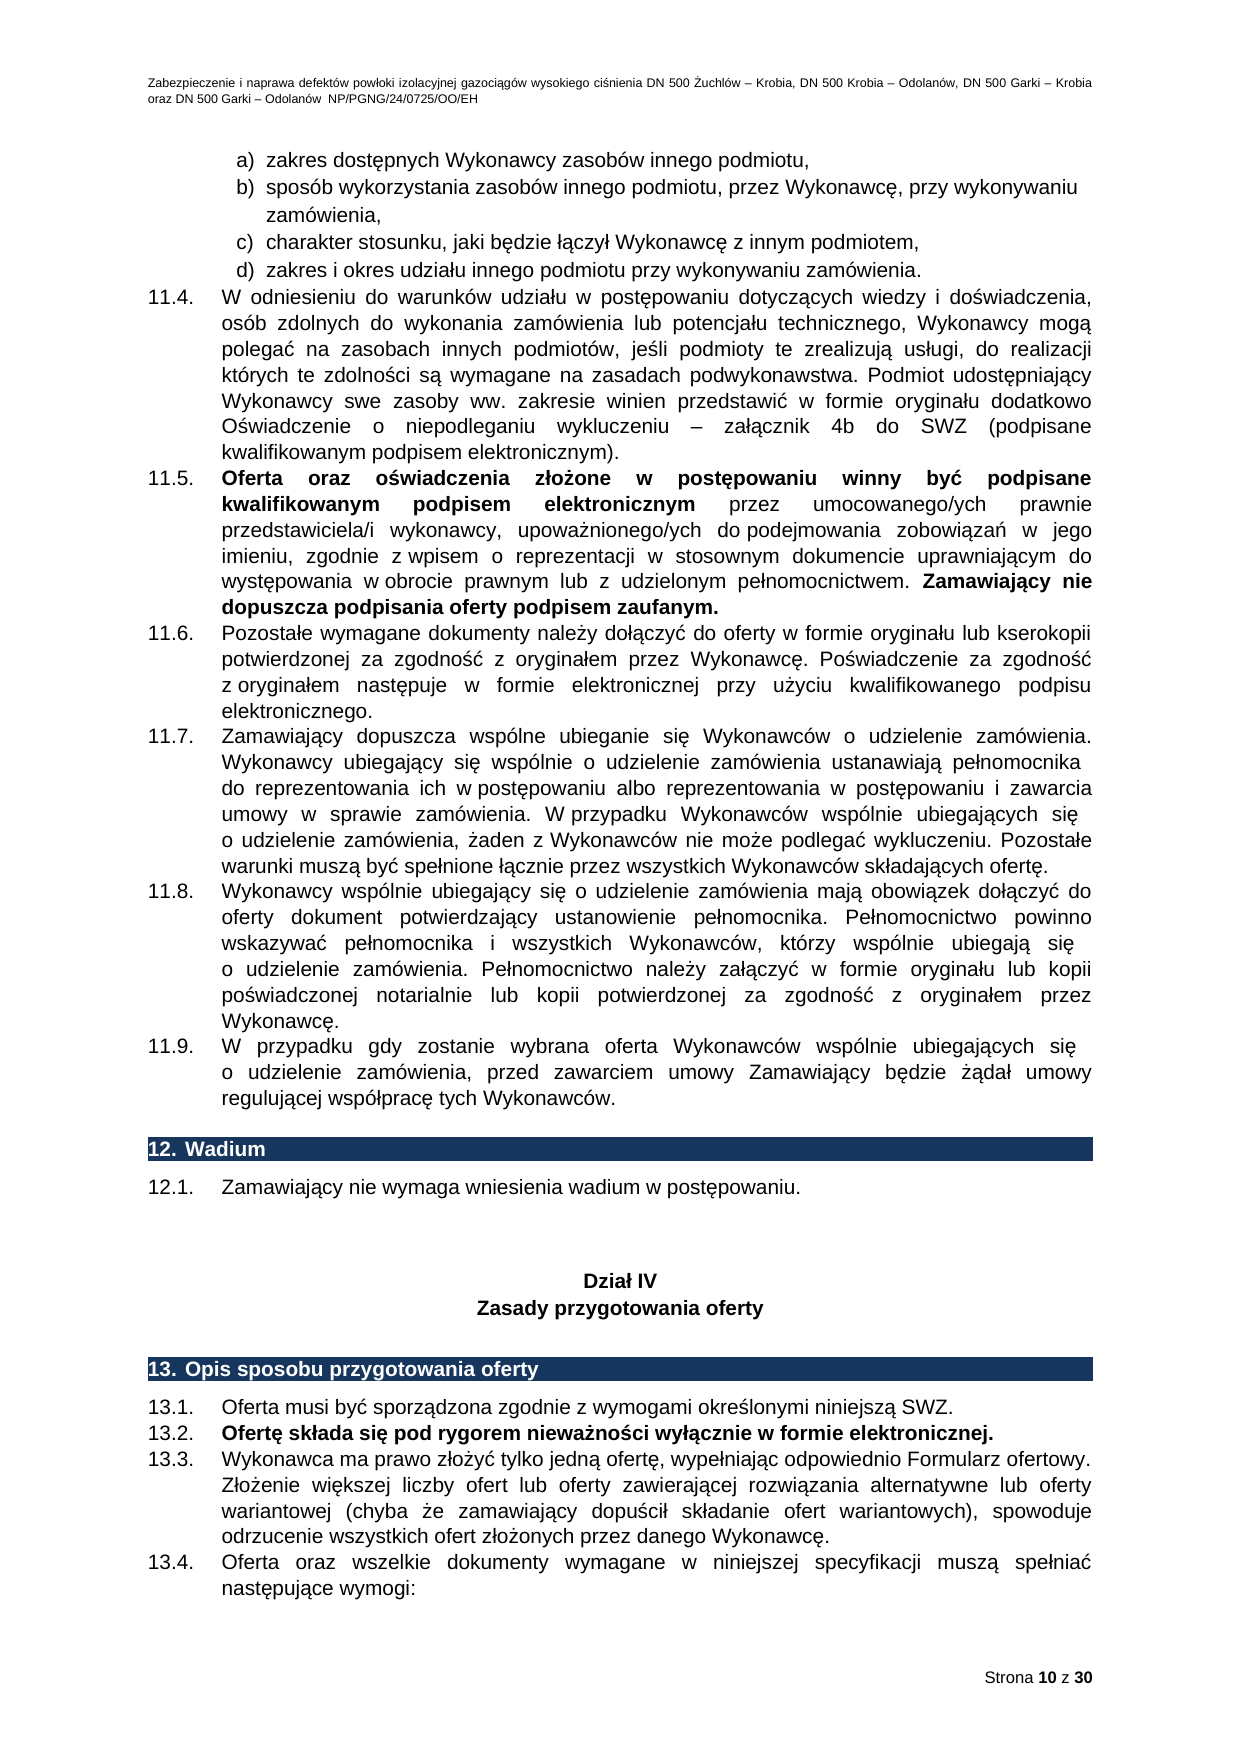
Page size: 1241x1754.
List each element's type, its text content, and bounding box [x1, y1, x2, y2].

text Opis sposobu przygotowania oferty [148, 1357, 1093, 1381]
text Zamawiający dopuszcza wspólne ubieganie się Wykonawców o udzielenie zamówienia. Wykonawcy ubiegający się wspólnie o udzielenie zamówienia ustanawiają pełnomocnika do reprezentowania ich w postępowaniu albo reprezentowania w postępowaniu i zawarcia umowy w sprawie zamówienia. W przypadku Wykonawców wspólnie ubiegających się o udzielenie zamówienia, żaden z Wykonawców nie może podlegać wykluczeniu. Pozostałe warunki muszą być spełnione łącznie przez wszystkich Wykonawców składających ofertę. [148, 724, 1093, 877]
list zakres dostępnych Wykonawcy zasobów innego podmiotu, [236, 148, 1093, 172]
text Wykonawca ma prawo złożyć tylko jedną ofertę, wypełniając odpowiednio Formularz ofertowy. Złożenie większej liczby ofert lub oferty zawierającej rozwiązania alternatywne lub oferty wariantowej (chyba że zamawiający dopuścił składanie ofert wariantowych), spowoduje odrzucenie wszystkich ofert złożonych przez danego Wykonawcę. [148, 1447, 1093, 1548]
list zakres i okres udziału innego podmiotu przy wykonywaniu zamówienia. [236, 258, 1093, 282]
text Zamawiający nie wymaga wniesienia wadium w postępowaniu. [148, 1175, 1093, 1199]
text W odniesieniu do warunków udziału w postępowaniu dotyczących wiedzy i doświadczenia, osób zdolnych do wykonania zamówienia lub potencjału technicznego, Wykonawcy mogą polegać na zasobach innych podmiotów, jeśli podmioty te zrealizują usługi, do realizacji których te zdolności są wymagane na zasadach podwykonawstwa. Podmiot udostępniający Wykonawcy swe zasoby ww. zakresie winien przedstawić w formie oryginału dodatkowo Oświadczenie o niepodleganiu wykluczeniu – załącznik 4b do SWZ (podpisane kwalifikowanym podpisem elektronicznym). [148, 285, 1093, 464]
text Dział IV [148, 1268, 1093, 1292]
text Oferta musi być sporządzona zgodnie z wymogami określonymi niniejszą SWZ. [148, 1395, 1093, 1419]
text Wadium [148, 1137, 1093, 1161]
list sposób wykorzystania zasobów innego podmiotu, przez Wykonawcę, przy wykonywaniu zamówienia, [236, 175, 1093, 227]
text Oferta oraz oświadczenia złożone w postępowaniu winny być podpisane kwalifikowanym podpisem elektronicznym przez umocowanego/ych prawnie przedstawiciela/i wykonawcy, upoważnionego/ych do podejmowania zobowiązań w jego imieniu, zgodnie z wpisem o reprezentacji w stosownym dokumencie uprawniającym do występowania w obrocie prawnym lub z udzielonym pełnomocnictwem. Zamawiający nie dopuszcza podpisania oferty podpisem zaufanym. [148, 466, 1093, 619]
text Oferta oraz wszelkie dokumenty wymagane w niniejszej specyfikacji muszą spełniać następujące wymogi: [148, 1550, 1093, 1600]
text Wykonawcy wspólnie ubiegający się o udzielenie zamówienia mają obowiązek dołączyć do oferty dokument potwierdzający ustanowienie pełnomocnika. Pełnomocnictwo powinno wskazywać pełnomocnika i wszystkich Wykonawców, którzy wspólnie ubiegają się o udzielenie zamówienia. Pełnomocnictwo należy załączyć w formie oryginału lub kopii poświadczonej notarialnie lub kopii potwierdzonej za zgodność z oryginałem przez Wykonawcę. [148, 879, 1093, 1032]
text Pozostałe wymagane dokumenty należy dołączyć do oferty w formie oryginału lub kserokopii potwierdzonej za zgodność z oryginałem przez Wykonawcę. Poświadczenie za zgodność z oryginałem następuje w formie elektronicznej przy użyciu kwalifikowanego podpisu elektronicznego. [148, 621, 1093, 722]
list charakter stosunku, jaki będzie łączył Wykonawcę z innym podmiotem, [236, 230, 1093, 254]
text W przypadku gdy zostanie wybrana oferta Wykonawców wspólnie ubiegających się o udzielenie zamówienia, przed zawarciem umowy Zamawiający będzie żądał umowy regulującej współpracę tych Wykonawców. [148, 1034, 1093, 1110]
text Ofertę składa się pod rygorem nieważności wyłącznie w formie elektronicznej. [148, 1421, 1093, 1445]
text Zasady przygotowania oferty [148, 1296, 1093, 1320]
